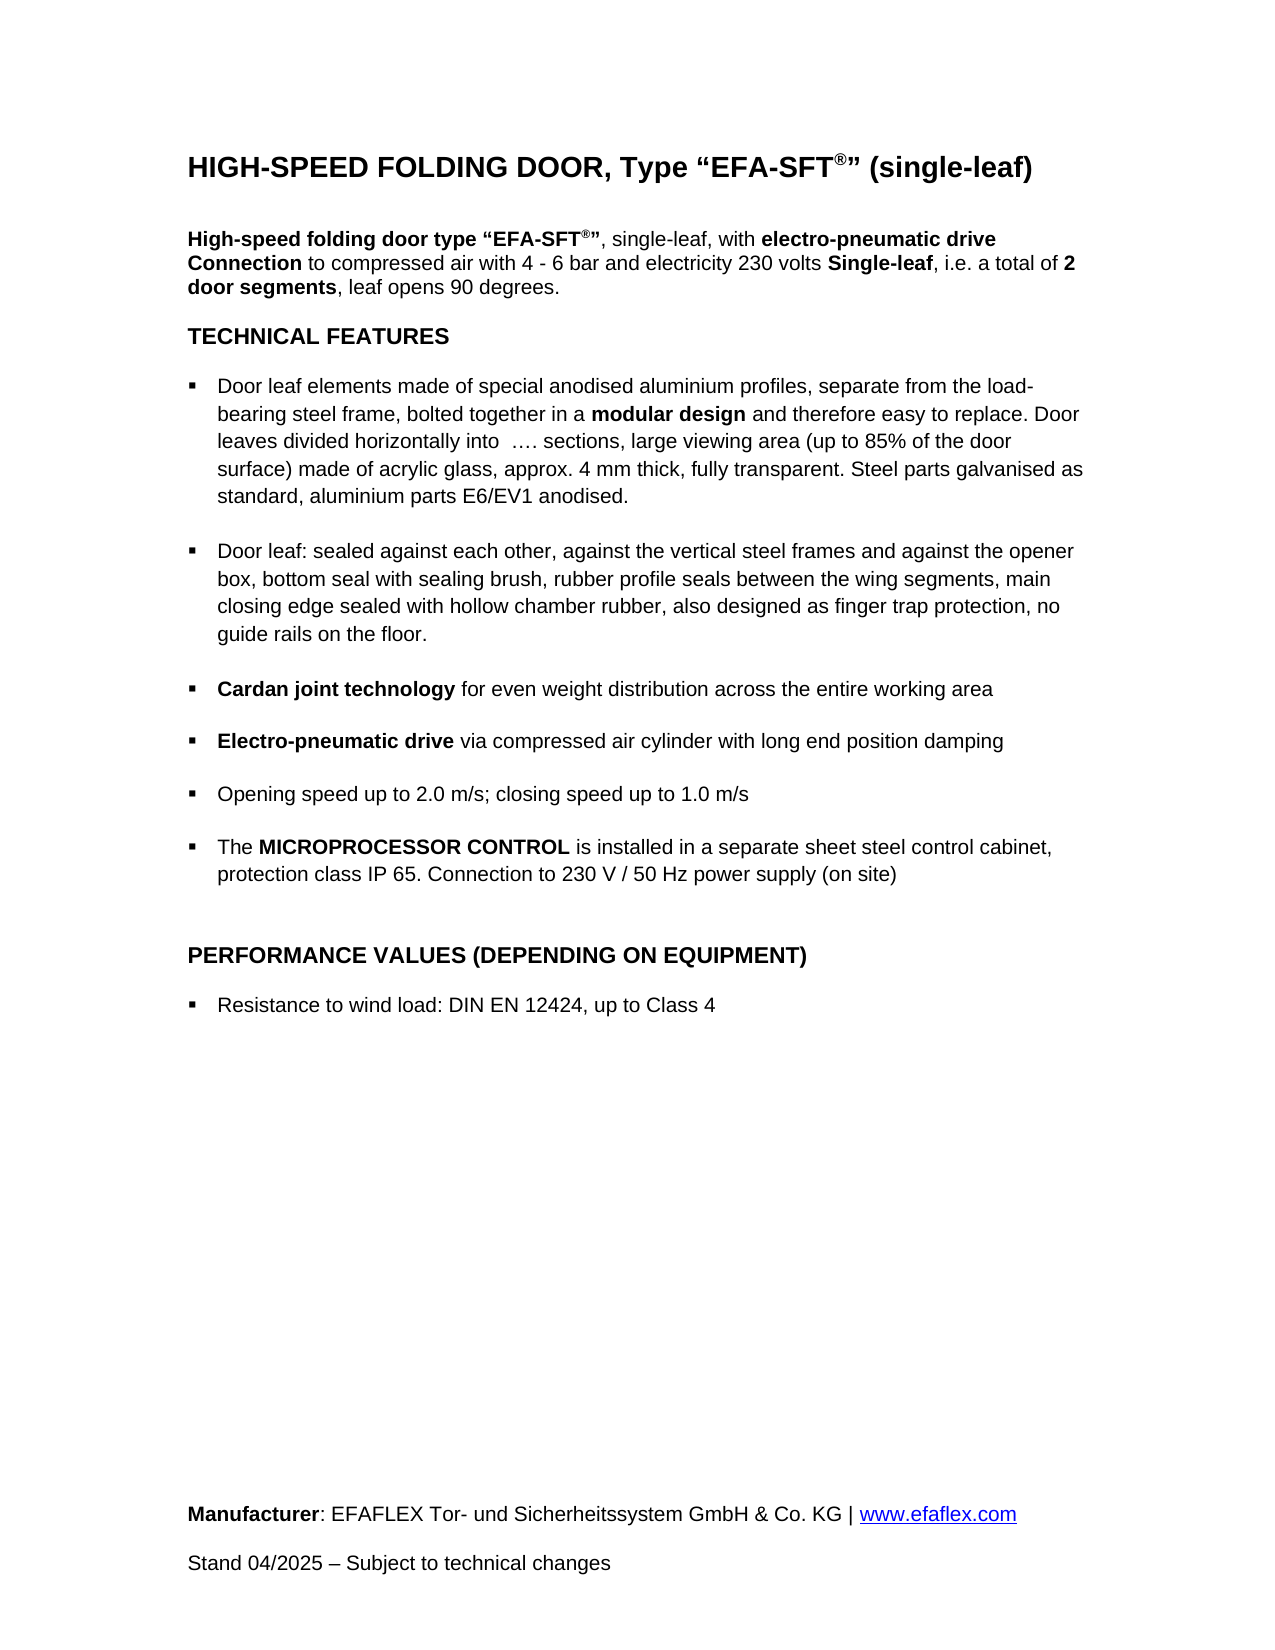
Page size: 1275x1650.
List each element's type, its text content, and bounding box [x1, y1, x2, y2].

text Technical features [187, 323, 1087, 349]
list Door leaf elements made of special anodised aluminium profiles, separate from the load-bearing steel frame, bolted together in a modular design and therefore easy to replace. Door leaves divided horizontally into …. sections, large viewing area (up to 85% of the door surface) made of acrylic glass, approx. 4 mm thick, fully transparent. Steel parts galvanised as standard, aluminium parts E6/EV1 anodised. [187, 374, 1087, 508]
text Performance values (depending on equipment) [187, 942, 1087, 968]
list The MICROPROCESSOR CONTROL is installed in a separate sheet steel control cabinet, protection class IP 65. Connection to 230 V / 50 Hz power supply (on site) [187, 834, 1087, 886]
text High-speed folding door type “EFA-SFT®”, single-leaf, with electro-pneumatic drive Connection to compressed air with 4 - 6 bar and electricity 230 volts Single-leaf, i.e. a total of 2 door segments, leaf opens 90 degrees. [187, 227, 1087, 299]
list Resistance to wind load: DIN EN 12424, up to Class 4 [187, 993, 1087, 1017]
list Electro-pneumatic drive via compressed air cylinder with long end position damping [187, 729, 1087, 753]
list Door leaf: sealed against each other, against the vertical steel frames and against the opener box, bottom seal with sealing brush, rubber profile seals between the wing segments, main closing edge sealed with hollow chamber rubber, also designed as finger trap protection, no guide rails on the floor. [187, 539, 1087, 646]
list Opening speed up to 2.0 m/s; closing speed up to 1.0 m/s [187, 782, 1087, 806]
list Cardan joint technology for even weight distribution across the entire working area [187, 677, 1087, 701]
text HIGH-SPEED FOLDING DOOR, Type “EFA-SFT®” (single-leaf) [187, 150, 1087, 183]
